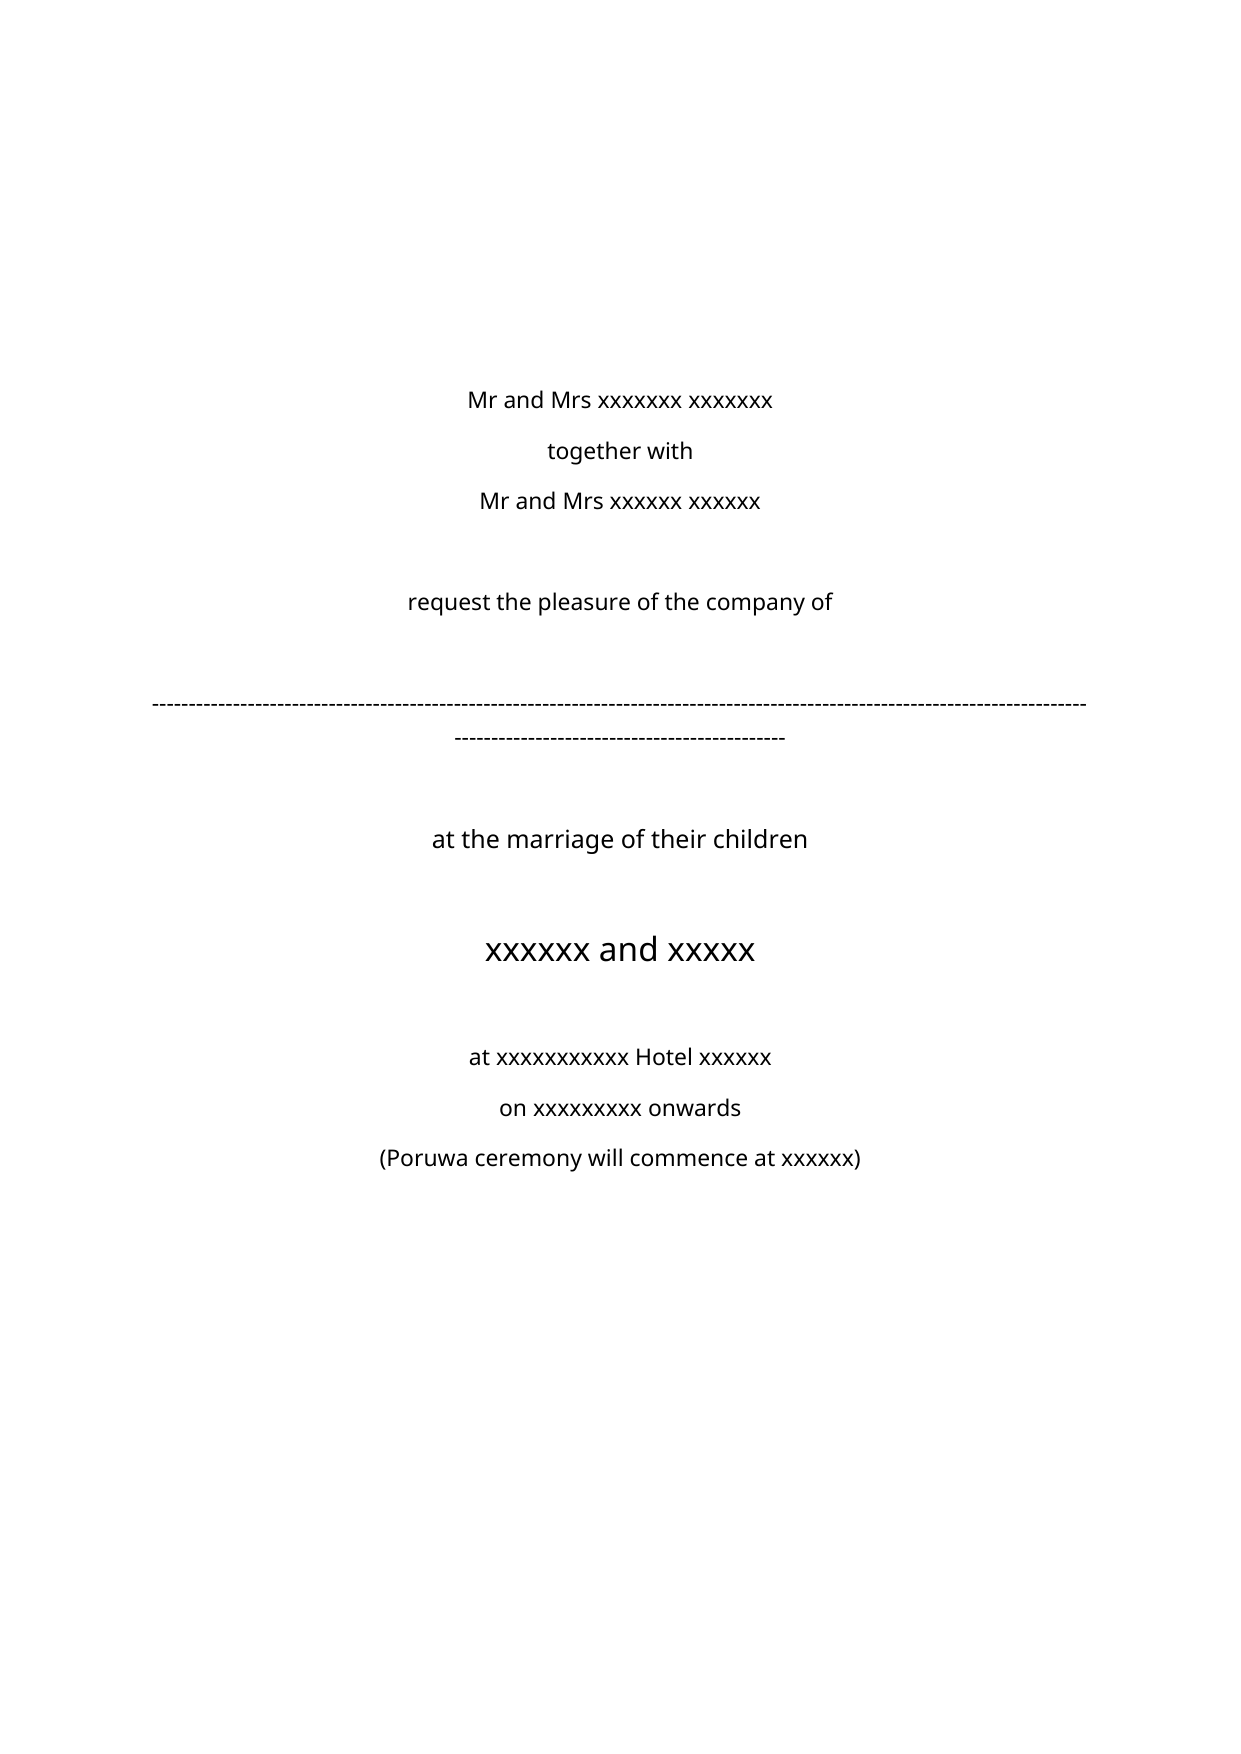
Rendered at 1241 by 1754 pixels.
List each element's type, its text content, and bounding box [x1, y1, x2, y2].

text (Poruwa ceremony will commence at xxxxxx) [150, 1142, 1090, 1173]
text Mr and Mrs xxxxxx xxxxxx [150, 485, 1090, 516]
text Mr and Mrs xxxxxxx xxxxxxx [150, 384, 1090, 416]
text request the pleasure of the company of [150, 586, 1090, 617]
text on xxxxxxxxx onwards [150, 1092, 1090, 1123]
text xxxxxx and xxxxx [150, 925, 1090, 971]
text at xxxxxxxxxxx Hotel xxxxxx [150, 1041, 1090, 1073]
text together with [150, 435, 1090, 466]
text ---------------------------------------------------------------------------------------------------------------------------------------------------------------------------- [150, 687, 1090, 752]
text at the marriage of their children [150, 821, 1090, 856]
